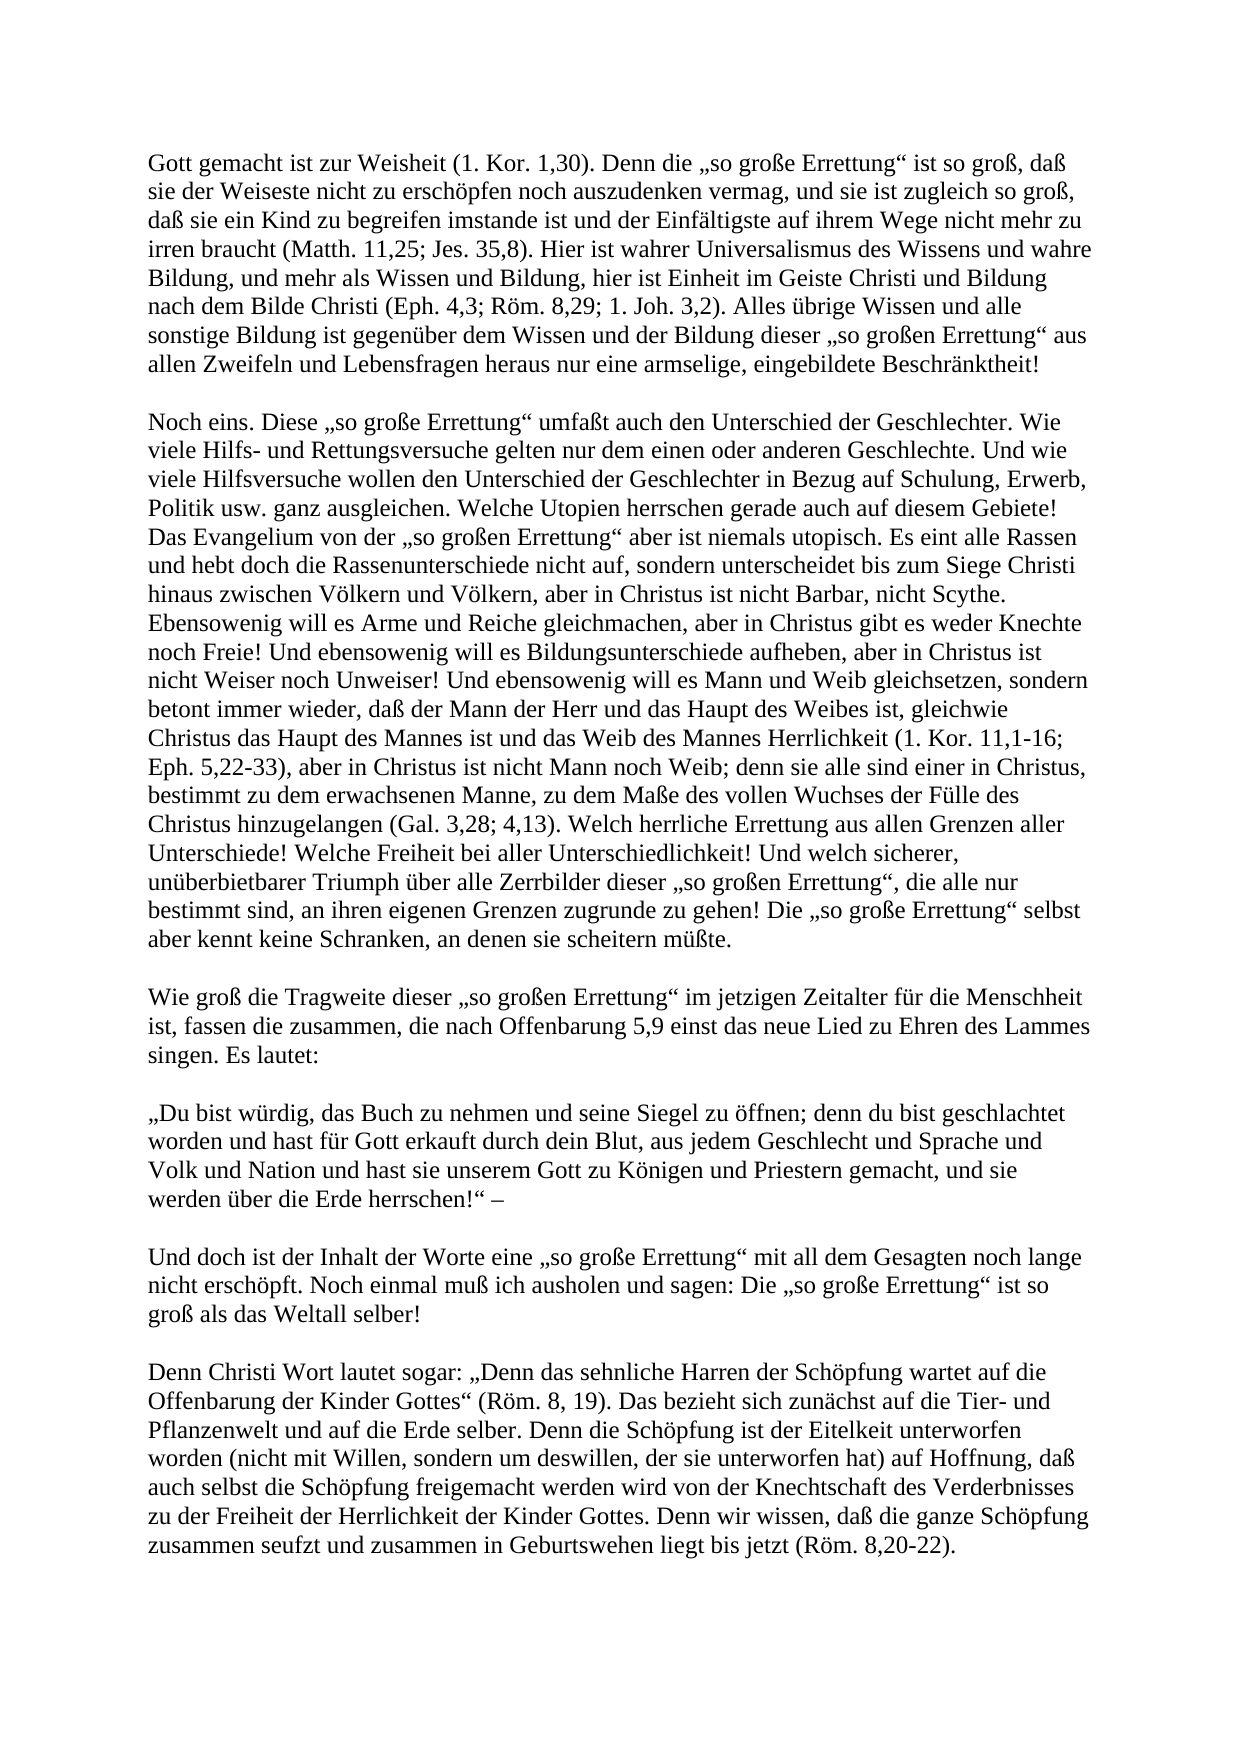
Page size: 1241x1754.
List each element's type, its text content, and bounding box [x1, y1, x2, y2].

text Wie groß die Tragweite dieser „so großen Errettung“ im jetzigen Zeitalter für die Menschheit ist, fassen die zusammen, die nach Offenbarung 5,9 einst das neue Lied zu Ehren des Lammes singen. Es lautet: [148, 982, 1093, 1068]
text Noch eins. Diese „so große Errettung“ umfaßt auch den Unterschied der Geschlechter. Wie viele Hilfs- und Rettungsversuche gelten nur dem einen oder anderen Geschlechte. Und wie viele Hilfsversuche wollen den Unterschied der Geschlechter in Bezug auf Schulung, Erwerb, Politik usw. ganz ausgleichen. Welche Utopien herrschen gerade auch auf diesem Gebiete! Das Evangelium von der „so großen Errettung“ aber ist niemals utopisch. Es eint alle Rassen und hebt doch die Rassenunterschiede nicht auf, sondern unterscheidet bis zum Siege Christi hinaus zwischen Völkern und Völkern, aber in Christus ist nicht Barbar, nicht Scythe. Ebensowenig will es Arme und Reiche gleichmachen, aber in Christus gibt es weder Knechte noch Freie! Und ebensowenig will es Bildungsunterschiede aufheben, aber in Christus ist nicht Weiser noch Unweiser! Und ebensowenig will es Mann und Weib gleichsetzen, sondern betont immer wieder, daß der Mann der Herr und das Haupt des Weibes ist, gleichwie Christus das Haupt des Mannes ist und das Weib des Mannes Herrlichkeit (1. Kor. 11,1-16; Eph. 5,22-33), aber in Christus ist nicht Mann noch Weib; denn sie alle sind einer in Christus, bestimmt zu dem erwachsenen Manne, zu dem Maße des vollen Wuchses der Fülle des Christus hinzugelangen (Gal. 3,28; 4,13). Welch herrliche Errettung aus allen Grenzen aller Unterschiede! Welche Freiheit bei aller Unterschiedlichkeit! Und welch sicherer, unüberbietbarer Triumph über alle Zerrbilder dieser „so großen Errettung“, die alle nur bestimmt sind, an ihren eigenen Grenzen zugrunde zu gehen! Die „so große Errettung“ selbst aber kennt keine Schranken, an denen sie scheitern müßte. [148, 407, 1093, 953]
text „Du bist würdig, das Buch zu nehmen und seine Siegel zu öffnen; denn du bist geschlachtet worden und hast für Gott erkauft durch dein Blut, aus jedem Geschlecht und Sprache und Volk und Nation und hast sie unserem Gott zu Königen und Priestern gemacht, und sie werden über die Erde herrschen!“ – [148, 1098, 1093, 1213]
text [148, 148, 1093, 378]
text Denn Christi Wort lautet sogar: „Denn das sehnliche Harren der Schöpfung wartet auf die Offenbarung der Kinder Gottes“ (Röm. 8, 19). Das bezieht sich zunächst auf die Tier- und Pflanzenwelt und auf die Erde selber. Denn die Schöpfung ist der Eitelkeit unterworfen worden (nicht mit Willen, sondern um deswillen, der sie unterworfen hat) auf Hoffnung, daß auch selbst die Schöpfung freigemacht werden wird von der Knechtschaft des Verderbnisses zu der Freiheit der Herrlichkeit der Kinder Gottes. Denn wir wissen, daß die ganze Schöpfung zusammen seufzt und zusammen in Geburtswehen liegt bis jetzt (Röm. 8,20-22). [148, 1357, 1093, 1558]
text Und doch ist der Inhalt der Worte eine „so große Errettung“ mit all dem Gesagten noch lange nicht erschöpft. Noch einmal muß ich ausholen und sagen: Die „so große Errettung“ ist so groß als das Weltall selber! [148, 1242, 1093, 1328]
